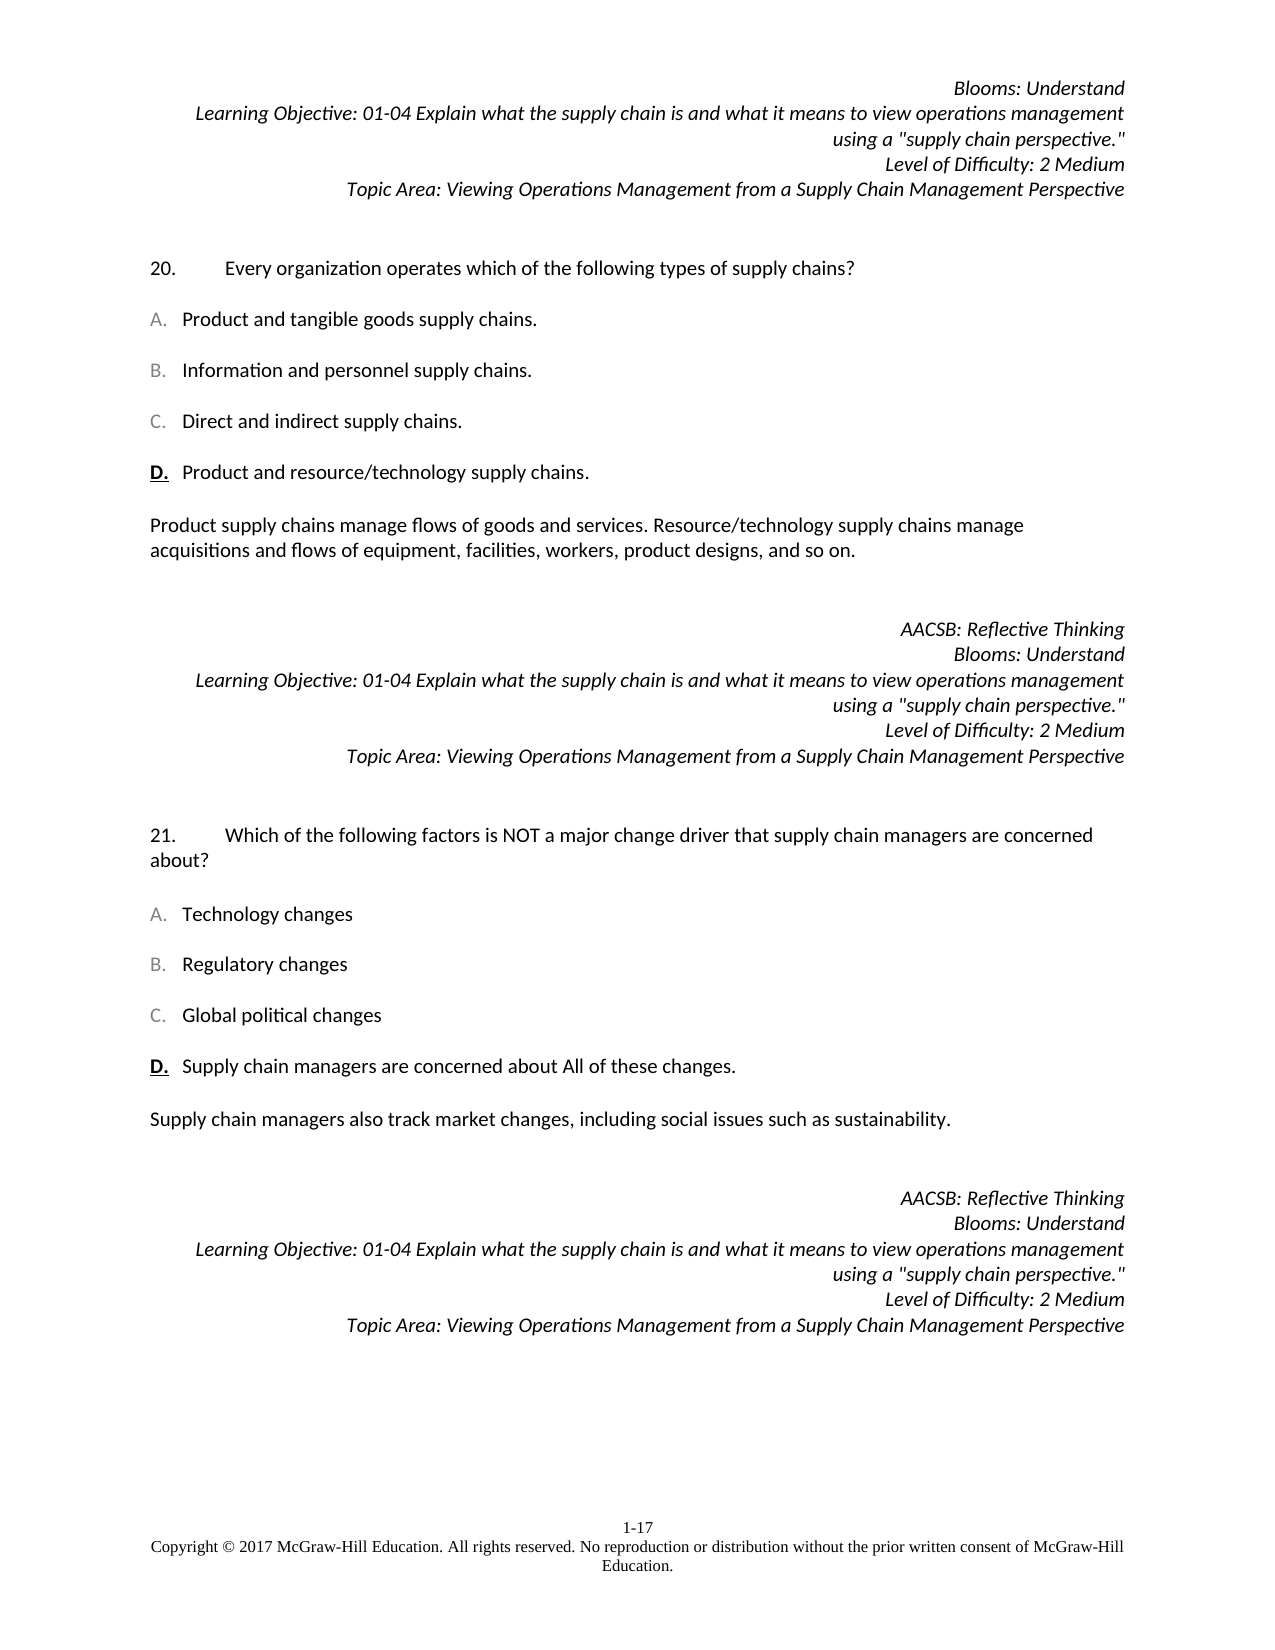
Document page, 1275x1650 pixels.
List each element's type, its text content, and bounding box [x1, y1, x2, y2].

text B. Regulatory changes [150, 952, 1125, 977]
text Supply chain managers also track market changes, including social issues such as sustainability. [150, 1106, 1125, 1132]
text A. Technology changes [150, 901, 1125, 926]
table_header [150, 75, 1125, 230]
text B. Information and personnel supply chains. [150, 357, 1125, 383]
text C. Global political changes [150, 1002, 1125, 1028]
text D. Supply chain managers are concerned about All of these changes. [150, 1053, 1125, 1079]
text 21. Which of the following factors is NOT a major change driver that supply chain managers are concerned about? [150, 822, 1125, 901]
text A. Product and tangible goods supply chains. [150, 306, 1125, 332]
text D. Product and resource/technology supply chains. [150, 459, 1125, 484]
text C. Direct and indirect supply chains. [150, 408, 1125, 433]
text Product supply chains manage flows of goods and services. Resource/technology supply chains manage acquisitions and flows of equipment, facilities, workers, product designs, and so on. [150, 512, 1125, 563]
text 20. Every organization operates which of the following types of supply chains? [150, 256, 1125, 306]
